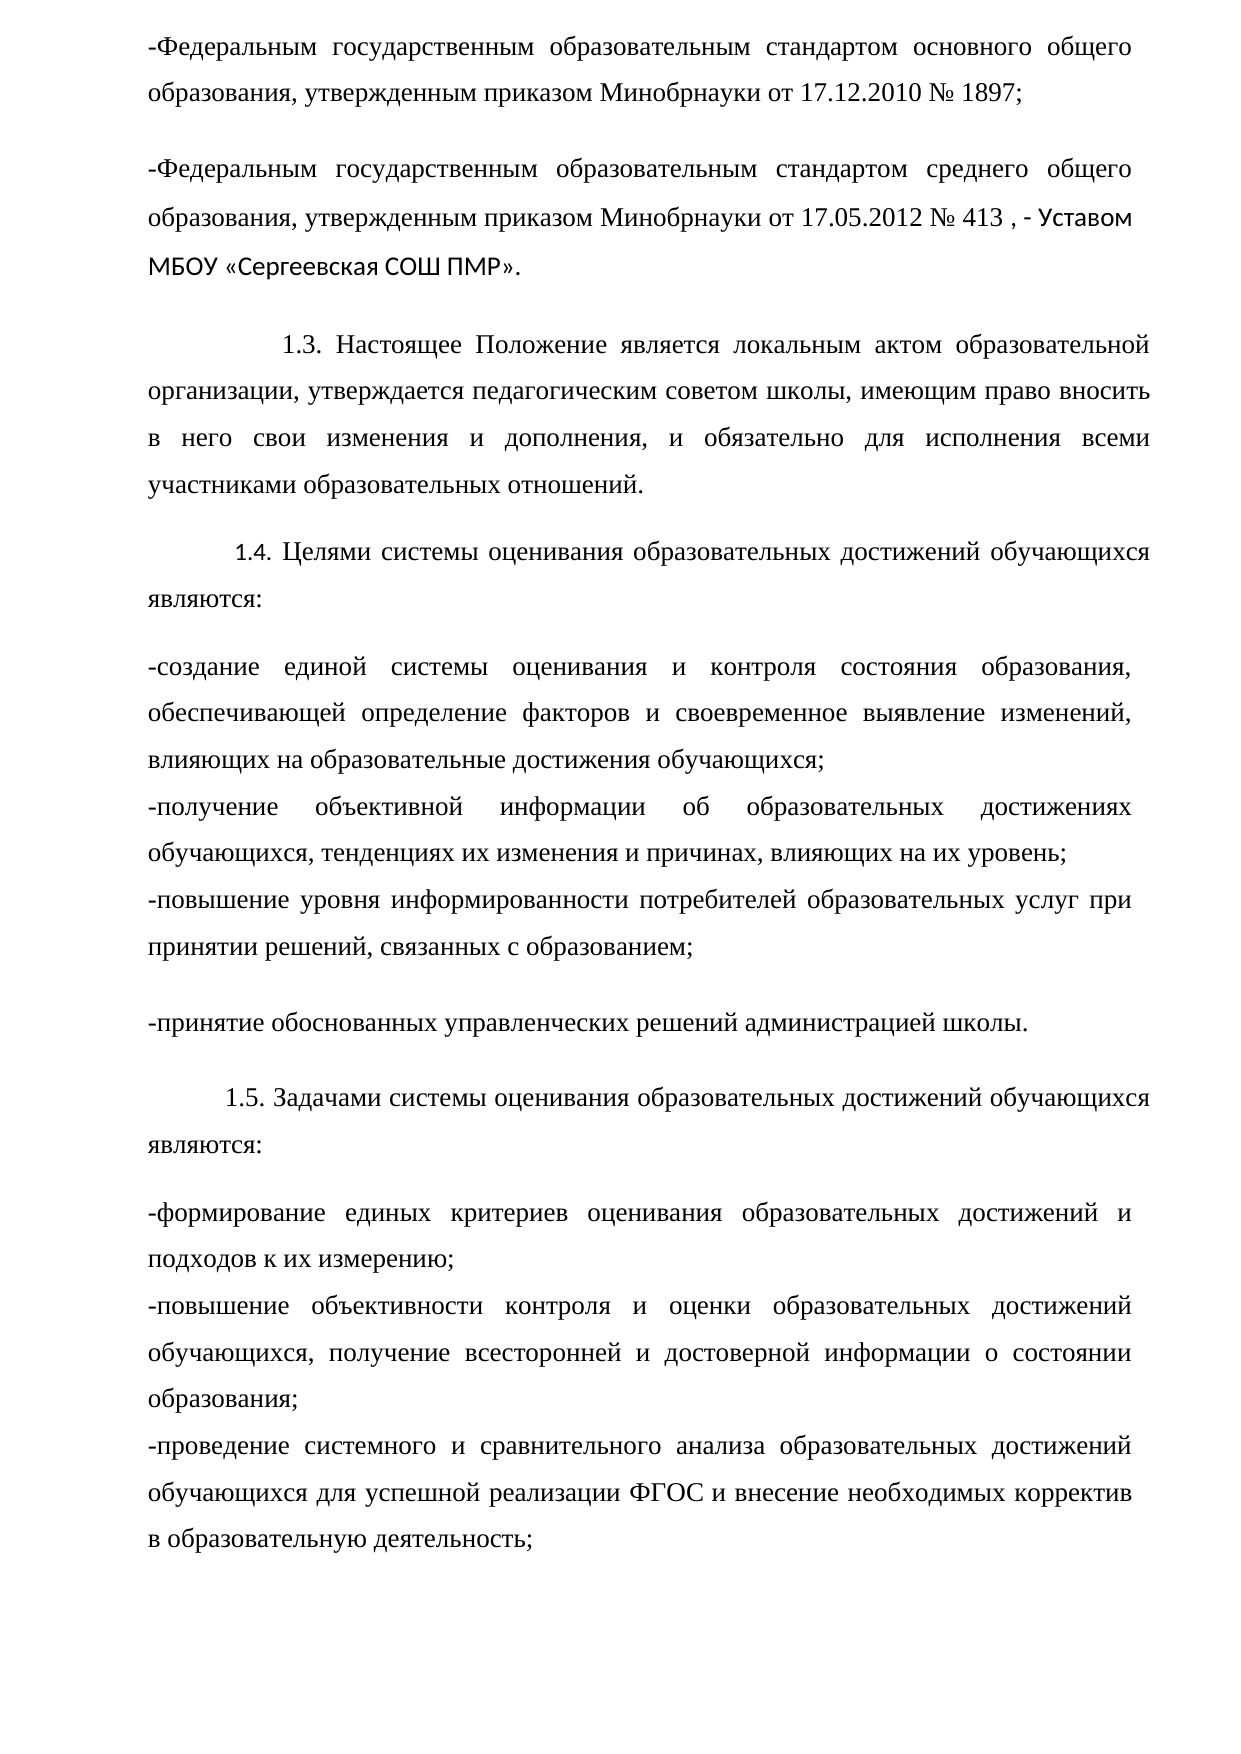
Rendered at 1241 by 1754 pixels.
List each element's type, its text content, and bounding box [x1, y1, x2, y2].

text -получение объективной информации об образовательных достижениях обучающихся, тенденциях их изменения и причинах, влияющих на их уровень; [148, 790, 1133, 868]
text -повышение объективности контроля и оценки образовательных достижений обучающихся, получение всесторонней и достоверной информации о состоянии образования; [148, 1289, 1133, 1413]
text -создание единой системы оценивания и контроля состояния образования, обеспечивающей определение факторов и своевременное выявление изменений, влияющих на образовательные достижения обучающихся; [148, 650, 1133, 774]
text -принятие обоснованных управленческих решений администрацией школы. [148, 1006, 1133, 1037]
text -Федеральным государственным образовательным стандартом основного общего образования, утвержденным приказом Минобрнауки от 17.12.2010 № 1897; [148, 29, 1133, 107]
text -проведение системного и сравнительного анализа образовательных достижений обучающихся для успешной реализации ФГОС и внесение необходимых корректив в образовательную деятельность; [148, 1429, 1133, 1553]
text 1.5. Задачами системы оценивания образовательных достижений обучающихся являются: [148, 1082, 1152, 1159]
text -формирование единых критериев оценивания образовательных достижений и подходов к их измерению; [148, 1196, 1133, 1273]
text -Федеральным государственным образовательным стандартом среднего общего образования, утвержденным приказом Минобрнауки от 17.05.2012 № 413 , - Уставом МБОУ «Сергеевская СОШ ПМР». [148, 152, 1133, 282]
text 1.4. Целями системы оценивания образовательных достижений обучающихся являются: [148, 535, 1152, 613]
text 1.3. Настоящее Положение является локальным актом образовательной организации, утверждается педагогическим советом школы, имеющим право вносить в него свои изменения и дополнения, и обязательно для исполнения всеми участниками образовательных отношений. [148, 328, 1152, 499]
text -повышение уровня информированности потребителей образовательных услуг при принятии решений, связанных с образованием; [148, 883, 1133, 961]
